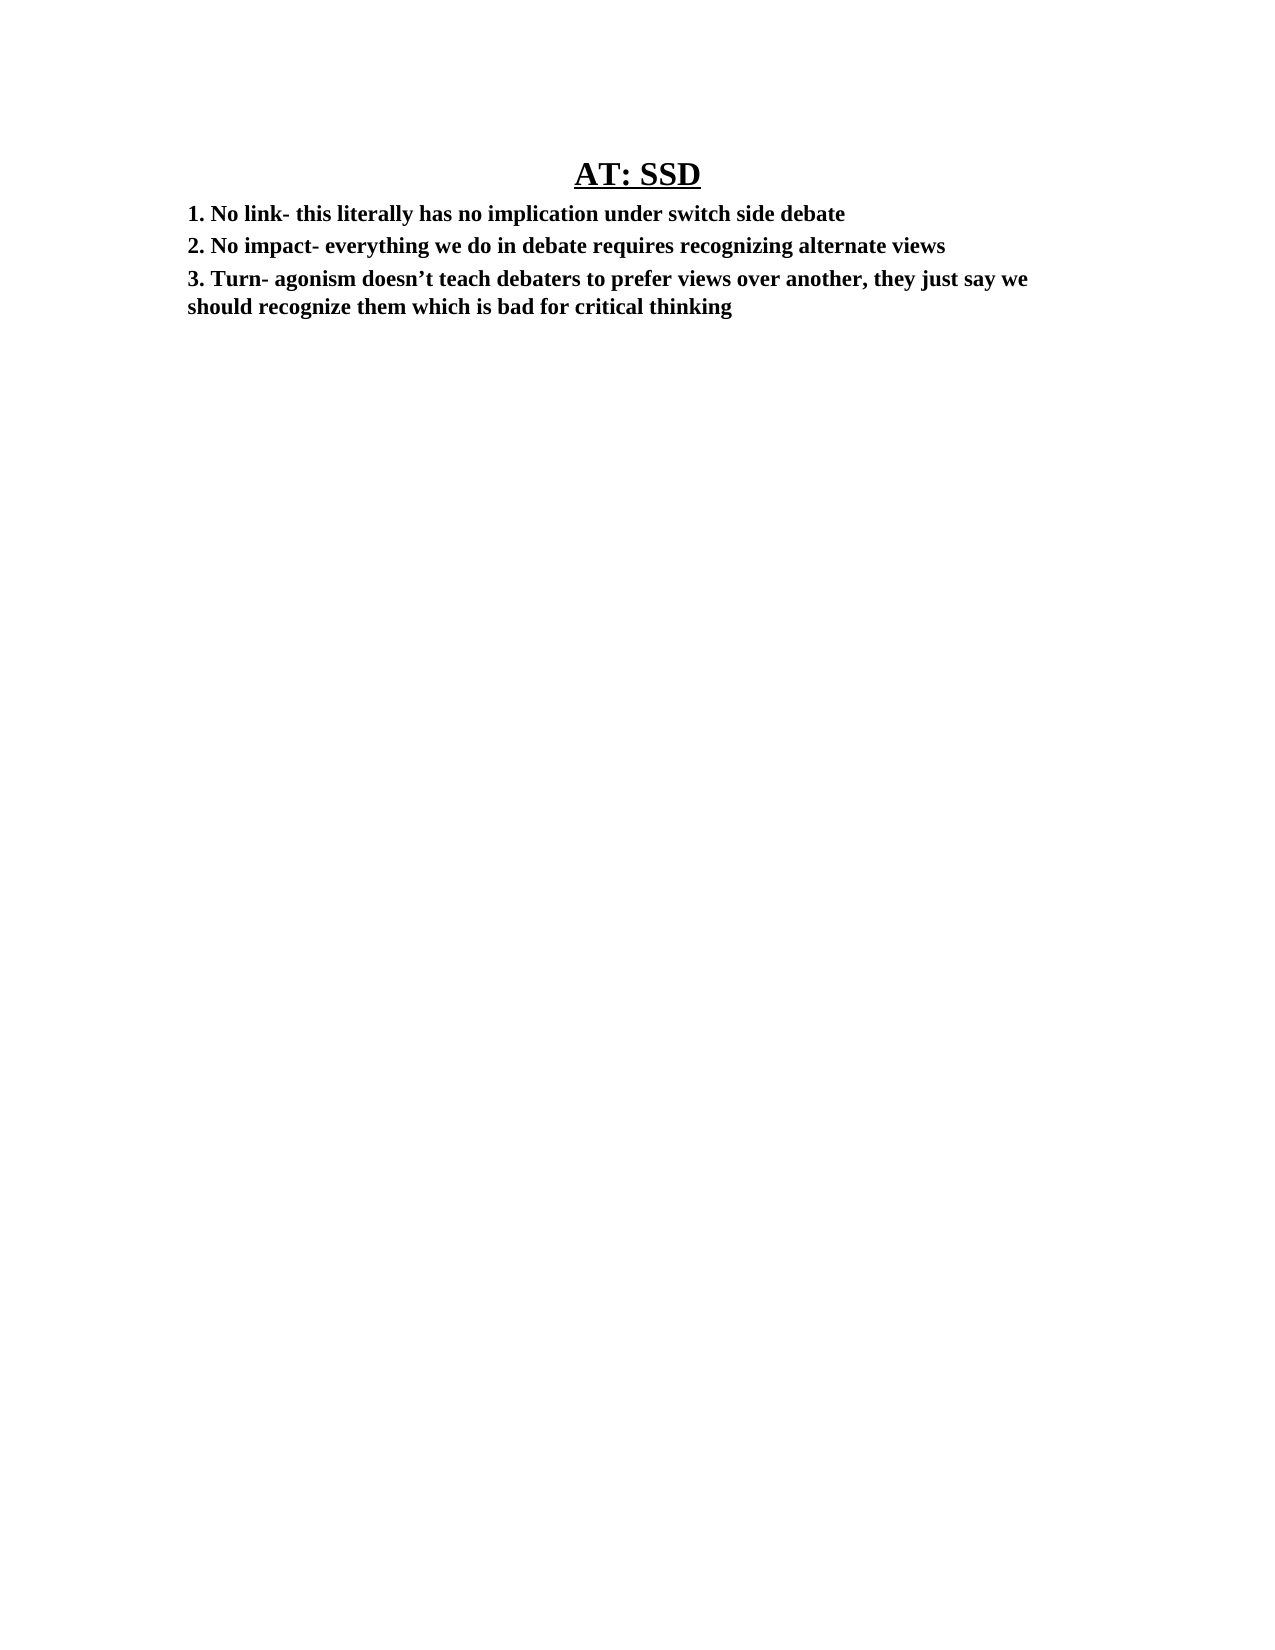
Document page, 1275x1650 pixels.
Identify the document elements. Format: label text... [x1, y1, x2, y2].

subtitle AT: SSD [187, 154, 1087, 192]
subtitle 3. Turn- agonism doesn’t teach debaters to prefer views over another, they just say we should recognize them which is bad for critical thinking [187, 265, 1087, 320]
subtitle 2. No impact- everything we do in debate requires recognizing alternate views [187, 232, 1087, 259]
subtitle 1. No link- this literally has no implication under switch side debate [187, 200, 1087, 226]
